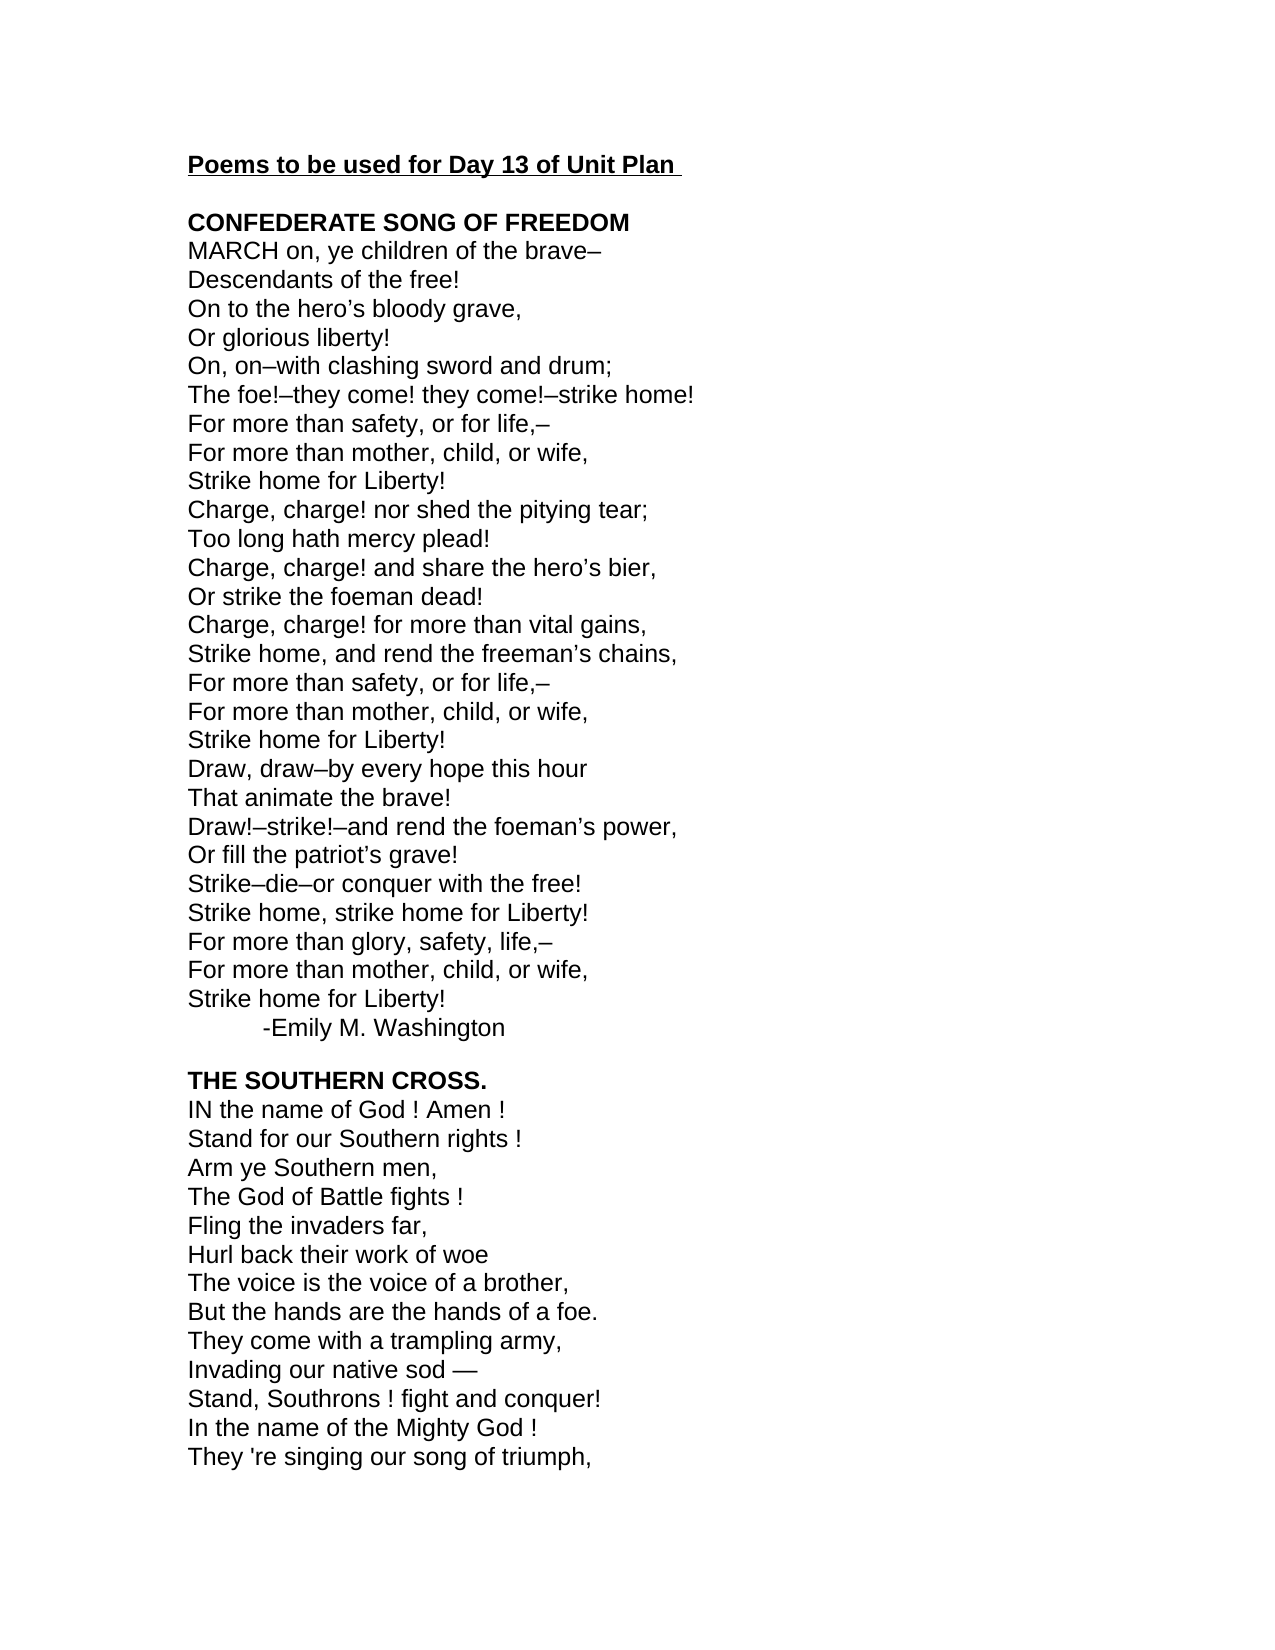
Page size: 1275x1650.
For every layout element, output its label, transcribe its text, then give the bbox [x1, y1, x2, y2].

text -Emily M. Washington [187, 1013, 1087, 1042]
text Invading our native sod — Stand, Southrons ! fight and conquer! [187, 1355, 1087, 1413]
text Charge, charge! nor shed the pitying tear; Too long hath mercy plead! Charge, charge! and share the hero’s bier, Or strike the foeman dead! Charge, charge! for more than vital gains, Strike home, and rend the freeman’s chains, For more than safety, or for life,– For more than mother, child, or wife, Strike home for Liberty! [187, 495, 1087, 754]
text In the name of the Mighty God ! [187, 1413, 1087, 1442]
text They 're singing our song of triumph, [187, 1442, 1087, 1471]
text IN the name of God ! Amen ! [187, 1095, 1087, 1124]
text The God of Battle fights ! Fling the invaders far, [187, 1182, 1087, 1239]
text Poems to be used for Day 13 of Unit Plan [187, 150, 1087, 179]
text CONFEDERATE SONG OF FREEDOM [187, 207, 1087, 236]
text Stand for our Southern rights ! Arm ye Southern men, [187, 1124, 1087, 1182]
text MARCH on, ye children of the brave– Descendants of the free! On to the hero’s bloody grave, Or glorious liberty! On, on–with clashing sword and drum; The foe!–they come! they come!–strike home! For more than safety, or for life,– For more than mother, child, or wife, Strike home for Liberty! [187, 236, 1087, 495]
text Hurl back their work of woe The voice is the voice of a brother, [187, 1240, 1087, 1297]
text THE SOUTHERN CROSS. [187, 1066, 1087, 1095]
text But the hands are the hands of a foe. They come with a trampling army, [187, 1297, 1087, 1355]
text Draw, draw–by every hope this hour That animate the brave! Draw!–strike!–and rend the foeman’s power, Or fill the patriot’s grave! Strike–die–or conquer with the free! Strike home, strike home for Liberty! For more than glory, safety, life,– For more than mother, child, or wife, Strike home for Liberty! [187, 754, 1087, 1013]
